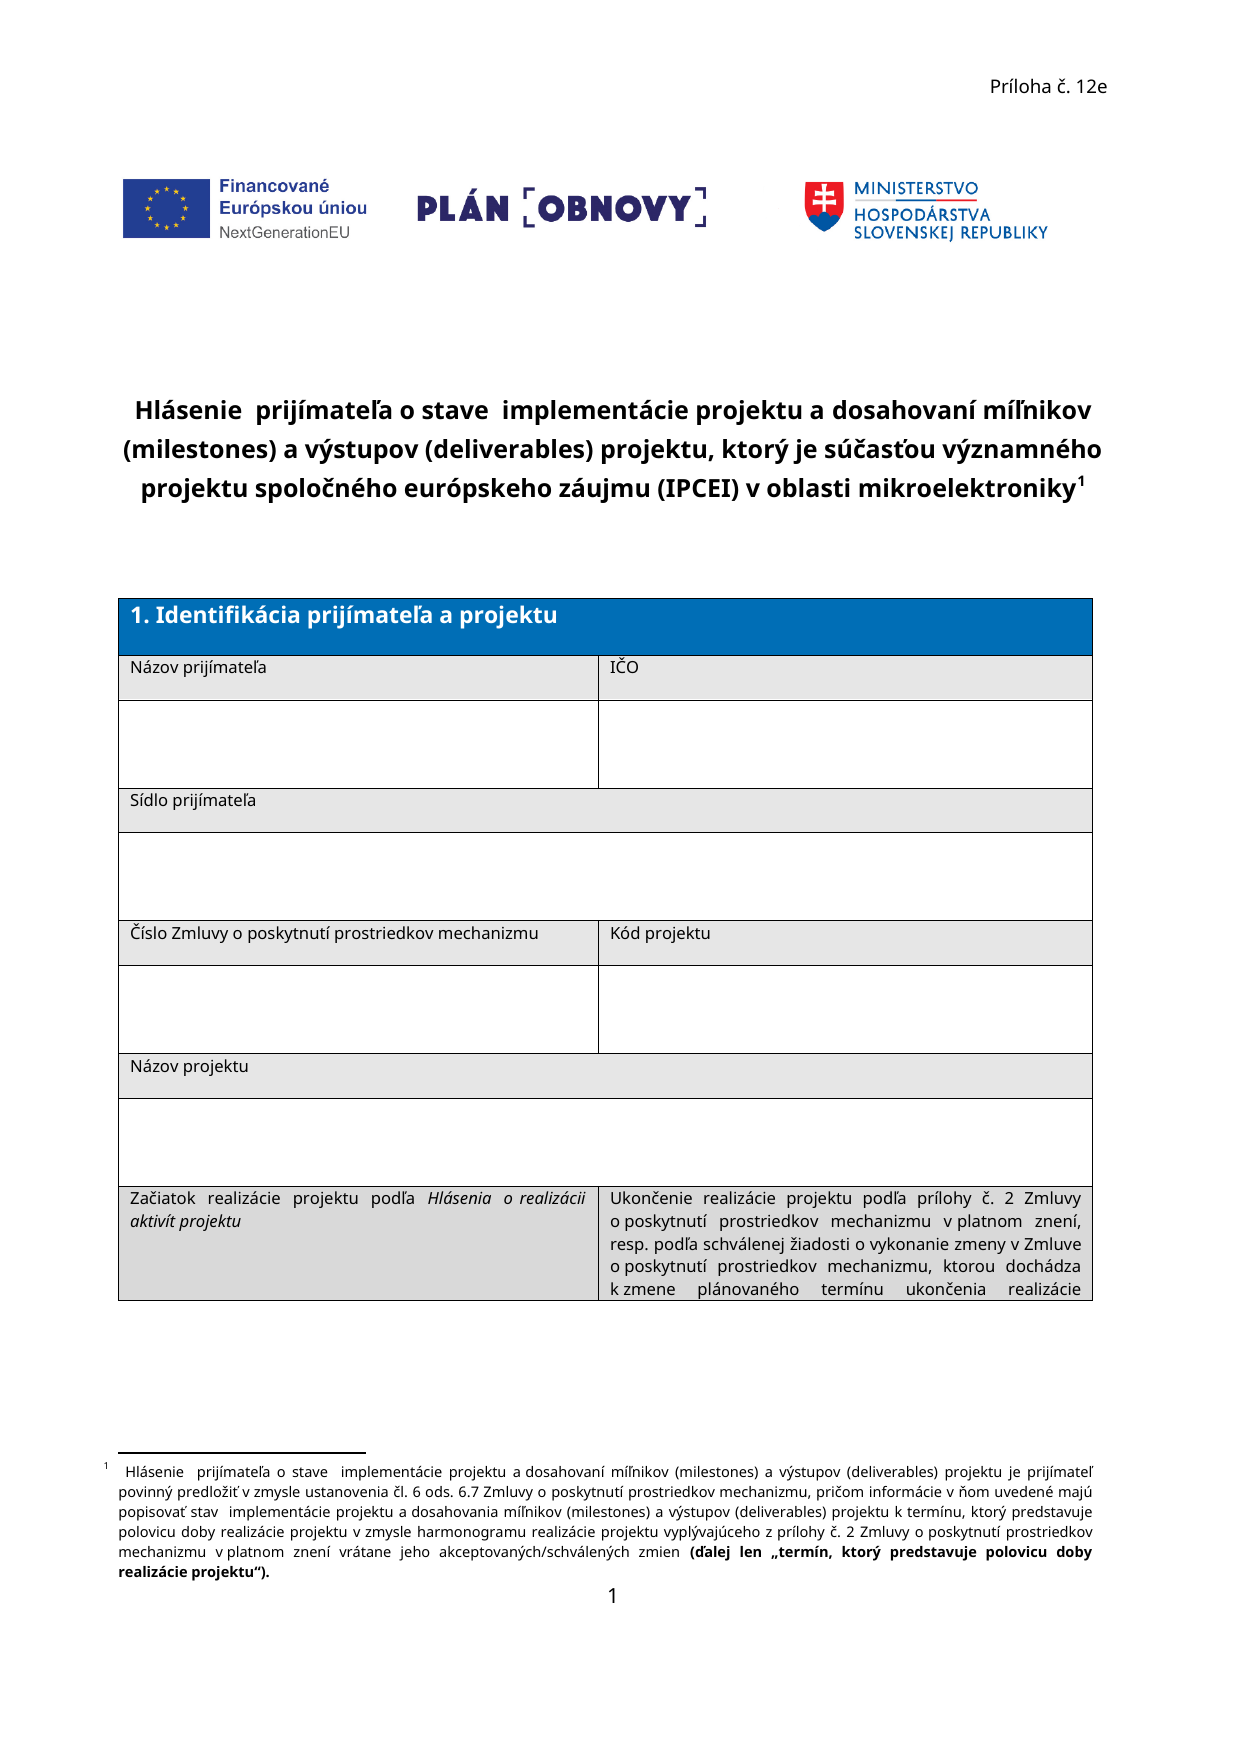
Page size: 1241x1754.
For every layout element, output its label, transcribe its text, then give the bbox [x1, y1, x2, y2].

table_cell [599, 701, 1092, 788]
title Hlásenie prijímateľa o stave implementácie projektu a dosahovaní míľnikov (milestones) a výstupov (deliverables) projektu, ktorý je súčasťou významného projektu spoločného európskeho záujmu (IPCEI) v oblasti mikroelektroniky [118, 392, 1107, 505]
table_cell Číslo Zmluvy o poskytnutí prostriedkov mechanizmu [119, 921, 598, 965]
table_cell Sídlo prijímateľa [119, 789, 1092, 832]
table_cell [599, 1187, 1092, 1300]
table_cell [599, 966, 1092, 1053]
table_cell Kód projektu [599, 921, 1092, 965]
table_cell [119, 701, 598, 788]
table_cell [119, 833, 1092, 920]
table_cell [119, 966, 598, 1053]
table_cell Názov projektu [119, 1054, 1092, 1098]
table_cell IČO [599, 656, 1092, 699]
table_header 1. Identifikácia prijímateľa a projektu [119, 599, 1092, 655]
table_cell Názov prijímateľa [119, 656, 598, 699]
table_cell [119, 1187, 598, 1300]
table_cell [119, 1099, 1092, 1186]
picture [118, 161, 1064, 252]
